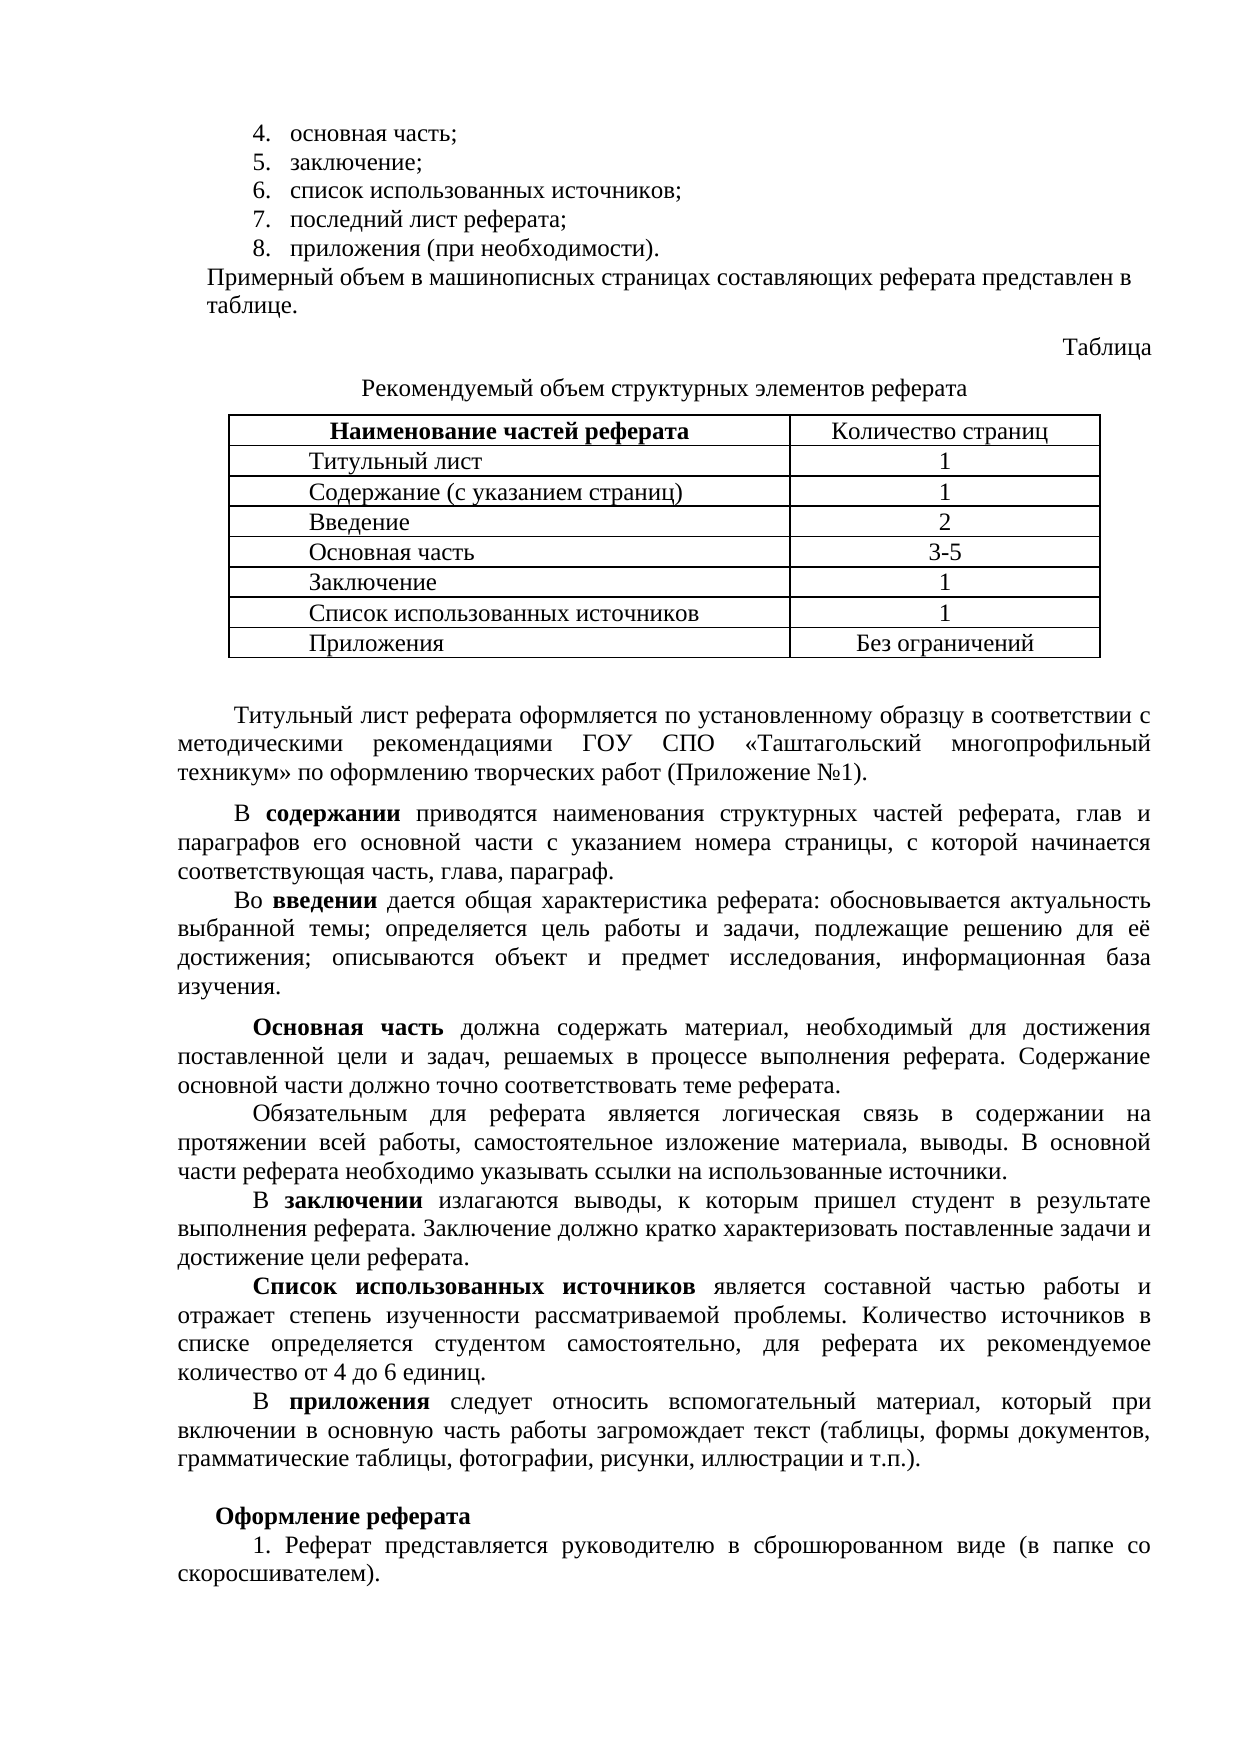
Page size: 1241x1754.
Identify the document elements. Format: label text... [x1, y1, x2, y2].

list заключение; [252, 147, 1152, 176]
text В содержании приводятся наименования структурных частей реферата, глав и параграфов его основной части с указанием номера страницы, с которой начинается соответствующая часть, глава, параграф. [177, 798, 1152, 885]
text В заключении излагаются выводы, к которым пришел студент в результате выполнения реферата. Заключение должно кратко характеризовать поставленные задачи и достижение цели реферата. [177, 1185, 1152, 1271]
text Примерный объем в машинописных страницах составляющих реферата представлен в таблице. [207, 262, 1152, 319]
text Таблица [207, 332, 1152, 361]
list последний лист реферата; [252, 204, 1152, 233]
list список использованных источников; [252, 176, 1152, 204]
text Титульный лист реферата оформляется по установленному образцу в соответствии с методическими рекомендациями ГОУ СПО «Таштагольский многопрофильный техникум» по оформлению творческих работ (Приложение №1). [177, 700, 1152, 786]
text 1. Реферат представляется руководителю в сброшюрованном виде (в папке со скоросшивателем). [177, 1530, 1152, 1587]
table_header Количество страниц [791, 416, 1099, 445]
text Оформление реферата [215, 1501, 1152, 1530]
table_cell Введение [230, 507, 789, 536]
text Во введении дается общая характеристика реферата: обосновывается актуальность выбранной темы; определяется цель работы и задачи, подлежащие решению для её достижения; описываются объект и предмет исследования, информационная база изучения. [177, 885, 1152, 1000]
text Список использованных источников является составной частью работы и отражает степень изученности рассматриваемой проблемы. Количество источников в списке определяется студентом самостоятельно, для реферата их рекомендуемое количество от 4 до 6 единиц. [177, 1271, 1152, 1386]
list основная часть; [252, 118, 1152, 147]
text Основная часть должна содержать материал, необходимый для достижения поставленной цели и задач, решаемых в процессе выполнения реферата. Содержание основной части должно точно соответствовать теме реферата. [177, 1012, 1152, 1098]
text Рекомендуемый объем структурных элементов реферата [177, 373, 1152, 402]
text Обязательным для реферата является логическая связь в содержании на протяжении всей работы, самостоятельное изложение материала, выводы. В основной части реферата необходимо указывать ссылки на использованные источники. [177, 1098, 1152, 1185]
text В приложения следует относить вспомогательный материал, который при включении в основную часть работы загромождает текст (таблицы, формы документов, грамматические таблицы, фотографии, рисунки, иллюстрации и т.п.). [177, 1386, 1152, 1472]
list приложения (при необходимости). [252, 233, 1152, 262]
